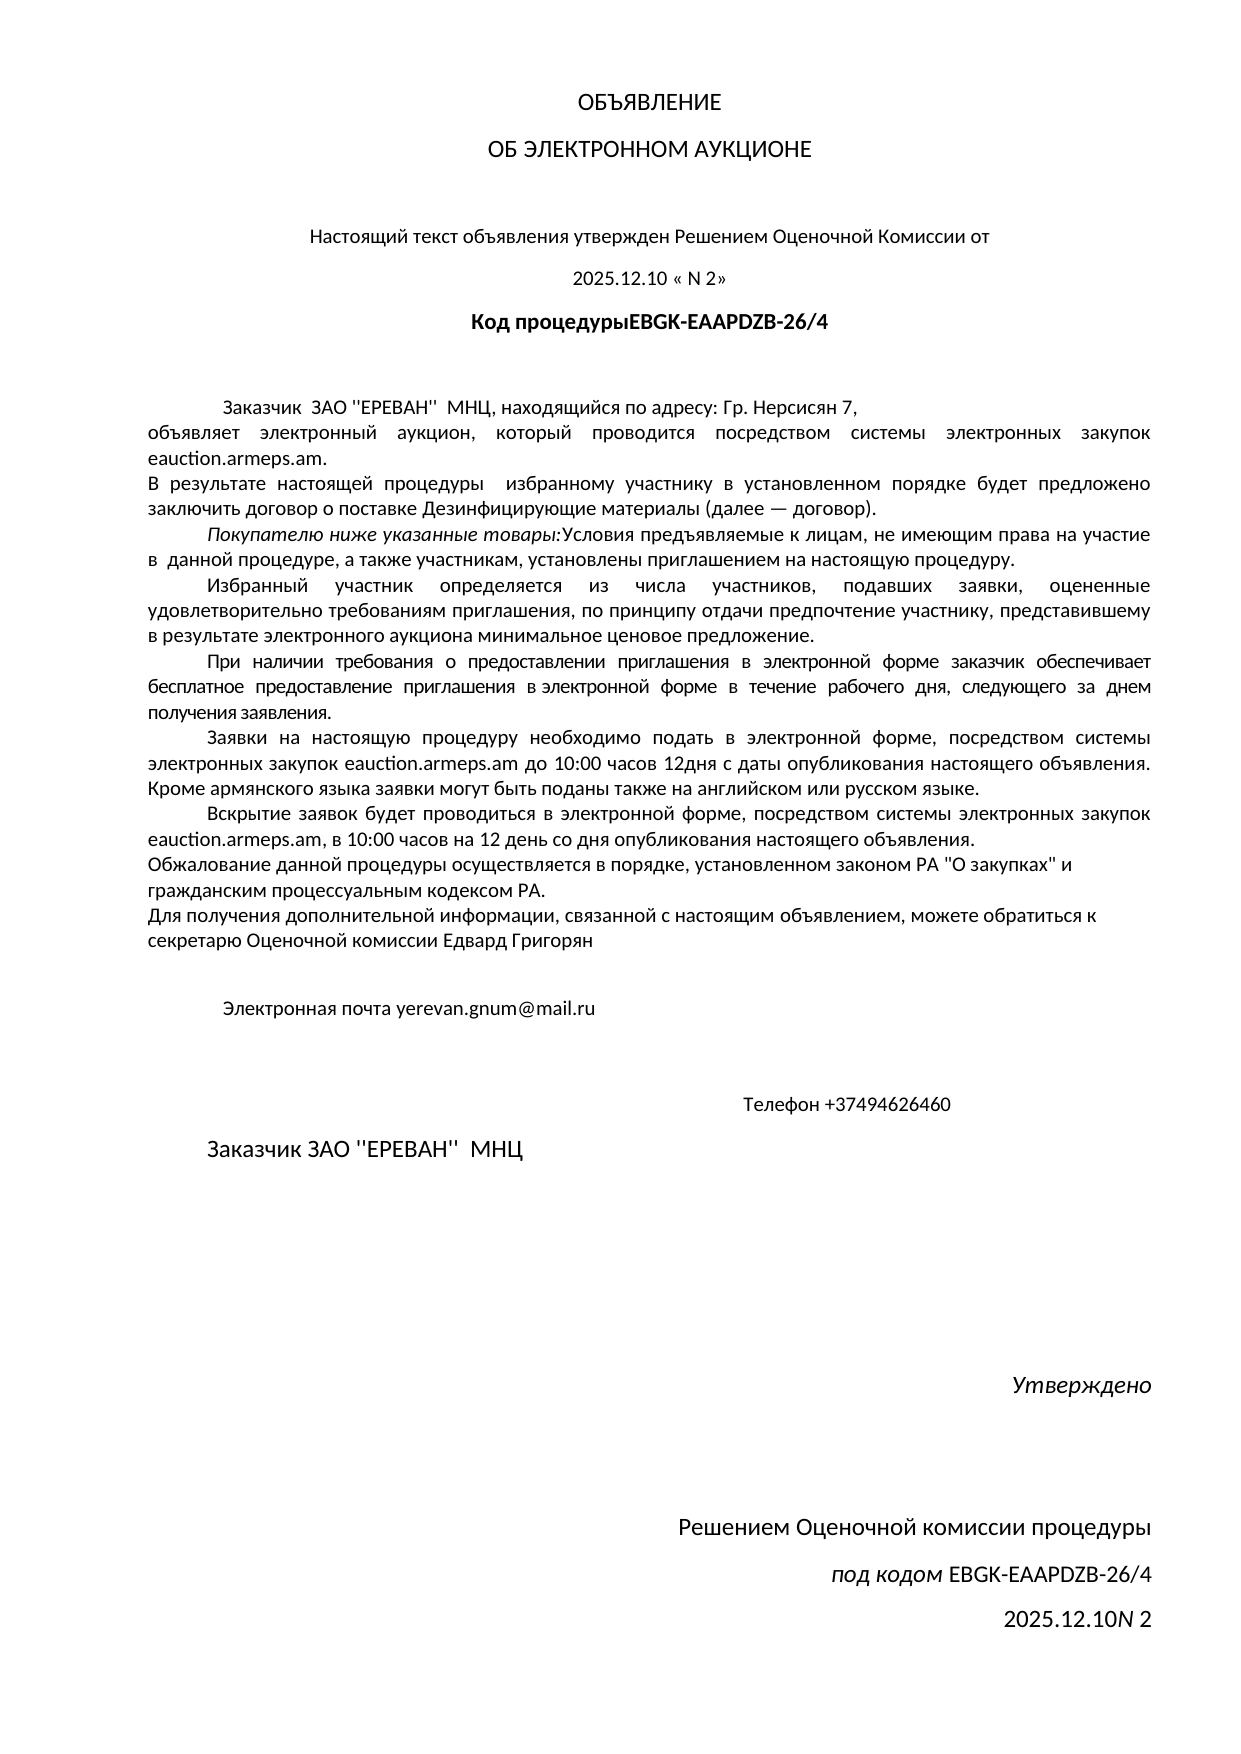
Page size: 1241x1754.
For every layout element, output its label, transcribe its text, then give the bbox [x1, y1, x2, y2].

text ОБ ЭЛЕКТРОННОМ АУКЦИОНЕ [148, 134, 1152, 164]
text В результате настоящей процедуры избранному участнику в установленном порядке будет предложено заключить договор о поставке Дезинфицирующие материалы (далее — договор). [148, 470, 1152, 521]
text При наличии требования о предоставлении приглашения в электронной форме заказчик обеспечивает бесплатное предоставление приглашения в электронной форме в течение рабочего дня, следующего за днем получения заявления. [148, 648, 1152, 724]
text Настоящий текст объявления утвержден Решением Оценочной Комиссии от [148, 223, 1152, 248]
text Решением Оценочной комиссии процедуры [148, 1511, 1152, 1541]
text Покупателю ниже указанные товары:Условия предъявляемые к лицам, не имеющим права на участие в данной процедуре, а также участникам, установлены приглашением на настоящую процедуру. [148, 521, 1152, 572]
text объявляет электронный аукцион, который проводится посредством системы электронных закупок eauction.armeps.am. [148, 419, 1152, 470]
text Утверждено [148, 1369, 1152, 1399]
text ОБЪЯВЛЕНИЕ [148, 86, 1152, 117]
text Для получения дополнительной информации, связанной с настоящим объявлением, можете обратиться к секретарю Оценочной комиссии Едвард Григорян [148, 902, 1152, 953]
text Телефон +37494626460 [325, 1037, 1152, 1116]
text Вскрытие заявок будет проводиться в электронной форме, посредством системы электронных закупок eauction.armeps.am, в 10:00 часов на 12 день со дня опубликования настоящего объявления. [148, 801, 1152, 851]
text Заявки на настоящую процедуру необходимо подать в электронной форме, посредством системы электронных закупок eauction.armeps.am до 10:00 часов 12дня с даты опубликования настоящего объявления. Кроме армянского языка заявки могут быть поданы также на английском или русском языке. [148, 724, 1152, 801]
text Избранный участник определяется из числа участников, подавших заявки, оцененные удовлетворительно требованиям приглашения, по принципу отдачи предпочтение участнику, представившему в результате электронного аукциона минимальное ценовое предложение. [148, 572, 1152, 648]
text Обжалование данной процедуры осуществляется в порядке, установленном законом РА "О закупках" и гражданским процессуальным кодексом РА. [148, 851, 1152, 902]
text Заказчик ЗАО ''ЕРЕВАН'' МНЦ [148, 1133, 1152, 1164]
text Электронная почта yerevan.gnum@mail.ru [148, 995, 1152, 1021]
text под кодом EBGK-EAAPDZB-26/4 2025.12.10 N 2 [148, 1558, 1152, 1634]
text Код процедурыEBGK-EAAPDZB-26/4 [148, 307, 1152, 335]
text 2025.12.10 « N 2» [148, 265, 1152, 290]
text Заказчик ЗАО ''ЕРЕВАН'' МНЦ, находящийся по адресу: Гр. Нерсисян 7, [148, 394, 1152, 419]
